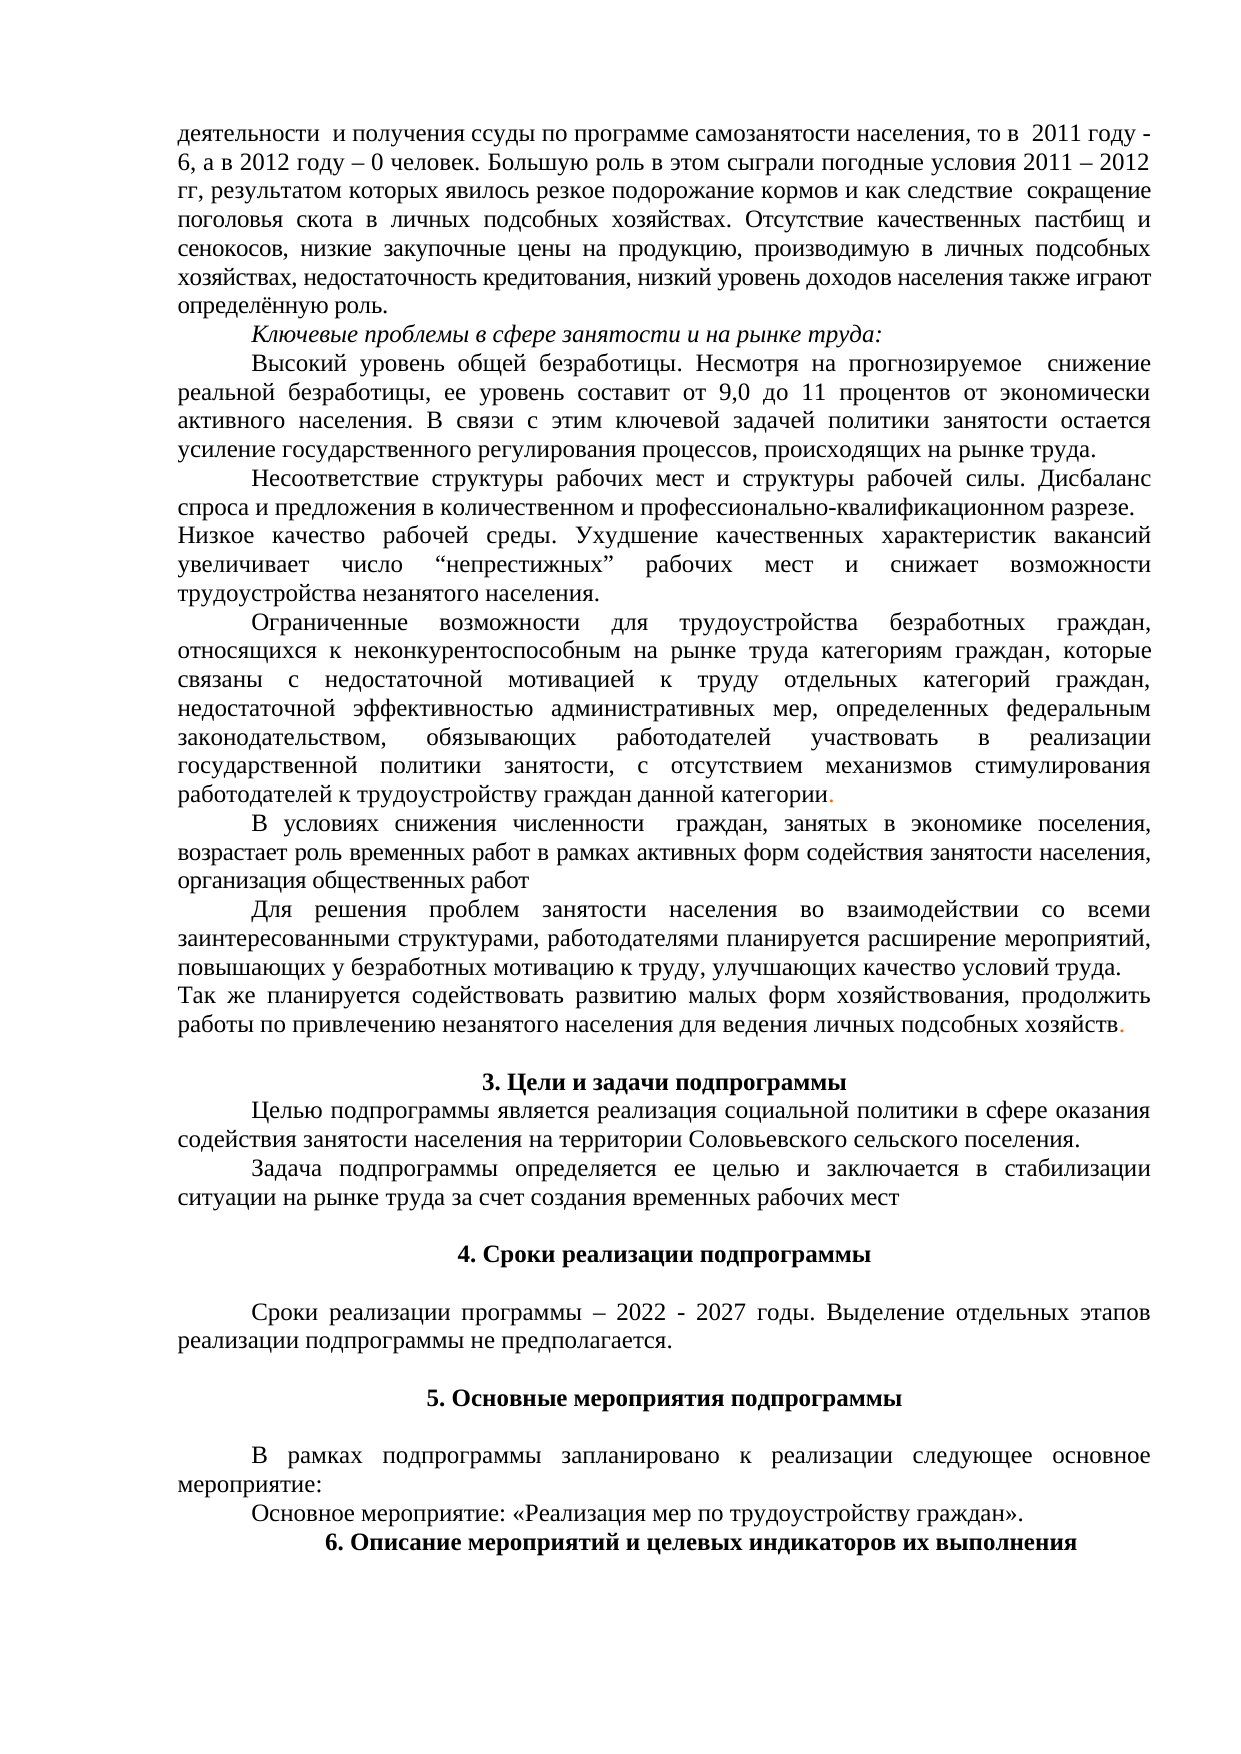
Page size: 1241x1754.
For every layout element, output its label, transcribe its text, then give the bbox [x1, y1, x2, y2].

title Задача подпрограммы определяется ее целью и заключается в стабилизации ситуации на рынке труда за счет создания временных рабочих мест [177, 1153, 1152, 1211]
title 3. Цели и задачи подпрограммы [177, 1067, 1152, 1096]
title В рамках подпрограммы запланировано к реализации следующее основное мероприятие: [177, 1441, 1152, 1498]
title Для решения проблем занятости населения во взаимодействии со всеми заинтересованными структурами, работодателями планируется расширение мероприятий, повышающих у безработных мотивацию к труду, улучшающих качество условий труда. [177, 894, 1152, 981]
title Высокий уровень общей безработицы. Несмотря на прогнозируемое снижение реальной безработицы, ее уровень составит от 9,0 до 11 процентов от экономически активного населения. В связи с этим ключевой задачей политики занятости остается усиление государственного регулирования процессов, происходящих на рынке труда. [177, 348, 1152, 463]
title Основное мероприятие: «Реализация мер по трудоустройству граждан». [177, 1498, 1152, 1527]
title В условиях снижения численности граждан, занятых в экономике поселения, возрастает роль временных работ в рамках активных форм содействия занятости населения, организация общественных работ [177, 808, 1152, 894]
title Ключевые проблемы в сфере занятости и на рынке труда: [177, 319, 1152, 348]
title Сроки реализации программы – 2022 - 2027 годы. Выделение отдельных этапов реализации подпрограммы не предполагается. [177, 1297, 1152, 1354]
title 4. Сроки реализации подпрограммы [177, 1239, 1152, 1268]
title Ограниченные возможности для трудоустройства безработных граждан, относящихся к неконкурентоспособным на рынке труда категориям граждан, которые связаны с недостаточной мотивацией к труду отдельных категорий граждан, недостаточной эффективностью административных мер, определенных федеральным законодательством, обязывающих работодателей участвовать в реализации государственной политики занятости, с отсутствием механизмов стимулирования работодателей к трудоустройству граждан данной категории. [177, 607, 1152, 808]
title Низкое качество рабочей среды. Ухудшение качественных характеристик вакансий увеличивает число “непрестижных” рабочих мест и снижает возможности трудоустройства незанятого населения. [177, 521, 1152, 607]
title 6. Описание мероприятий и целевых индикаторов их выполнения [177, 1527, 1152, 1556]
title 5. Основные мероприятия подпрограммы [177, 1383, 1152, 1412]
title Несоответствие структуры рабочих мест и структуры рабочей силы. Дисбаланс спроса и предложения в количественном и профессионально-квалификационном разрезе. [177, 463, 1152, 521]
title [177, 118, 1152, 319]
title Так же планируется содействовать развитию малых форм хозяйствования, продолжить работы по привлечению незанятого населения для ведения личных подсобных хозяйств. [177, 981, 1152, 1038]
title Целью подпрограммы является реализация социальной политики в сфере оказания содействия занятости населения на территории Соловьевского сельского поселения. [177, 1096, 1152, 1153]
